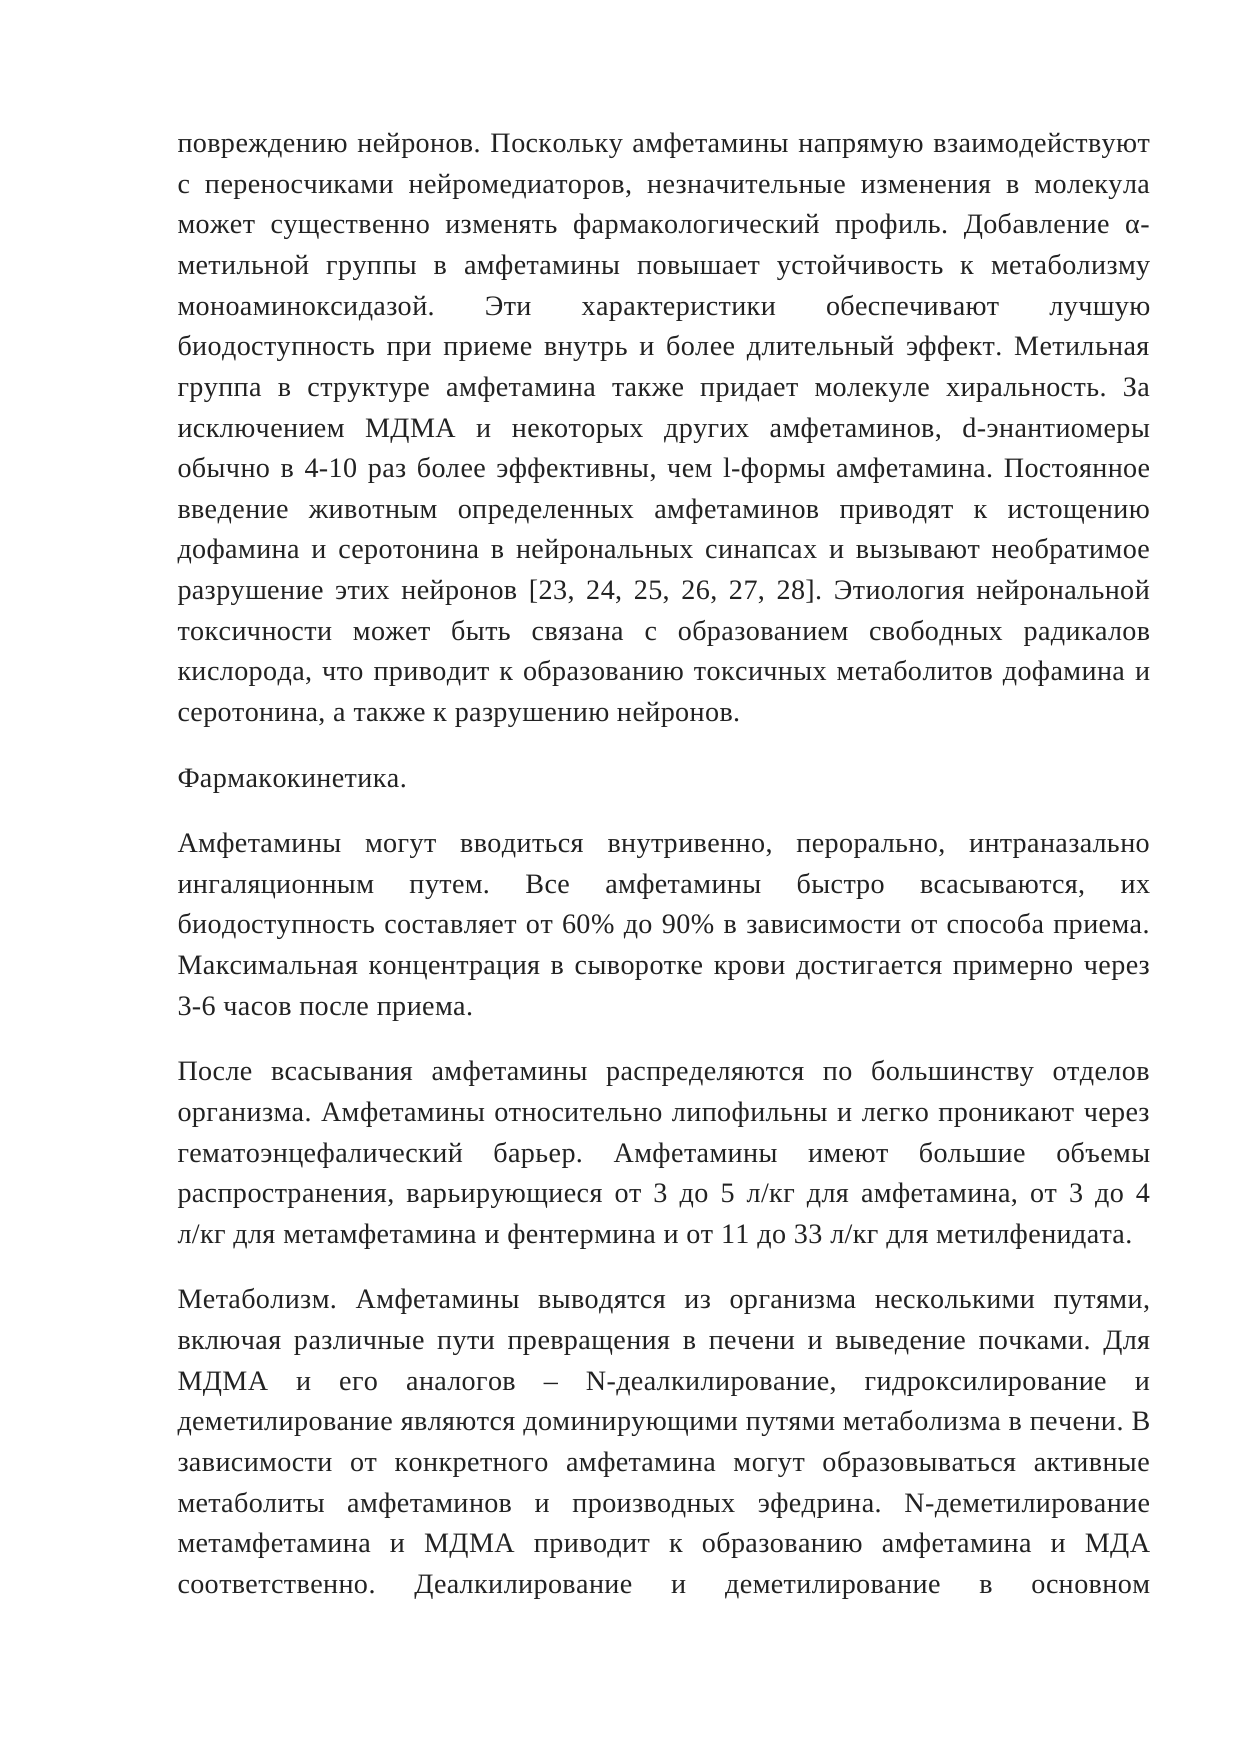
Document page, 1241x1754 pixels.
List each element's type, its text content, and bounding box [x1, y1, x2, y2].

text Амфетамины могут вводиться внутривенно, перорально, интраназально ингаляционным путем. Все амфетамины быстро всасываются, их биодоступность составляет от 60% до 90% в зависимости от способа приема. Максимальная концентрация в сыворотке крови достигается примерно через 3-6 часов после приема. [177, 818, 1152, 1021]
text После всасывания амфетамины распределяются по большинству отделов организма. Амфетамины относительно липофильны и легко проникают через гематоэнцефалический барьер. Амфетамины имеют большие объемы распространения, варьирующиеся от 3 до 5 л/кг для амфетамина, от 3 до 4 л/кг для метамфетамина и фентермина и от 11 до 33 л/кг для метилфенидата. [177, 1046, 1152, 1249]
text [177, 118, 1152, 727]
text Фармакокинетика. [177, 752, 1152, 793]
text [177, 1274, 1152, 1599]
